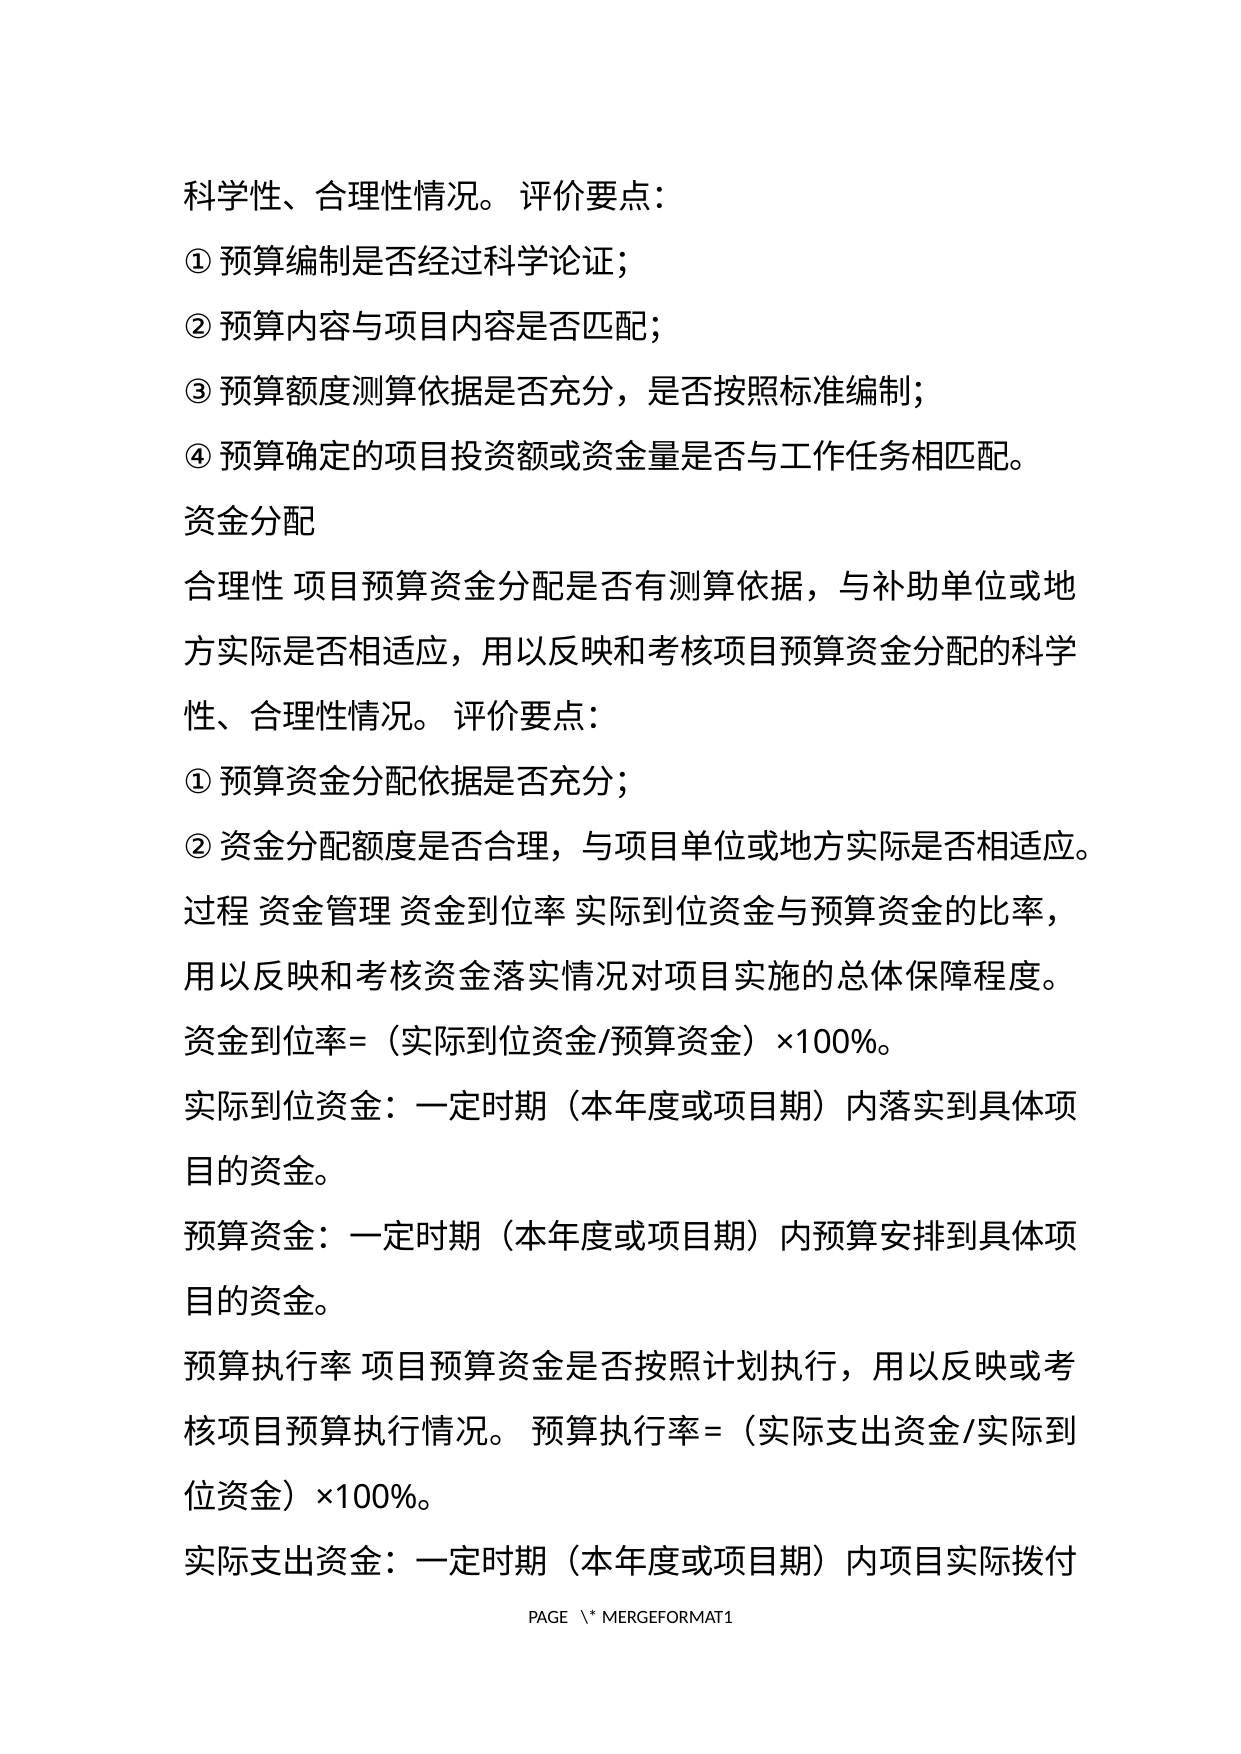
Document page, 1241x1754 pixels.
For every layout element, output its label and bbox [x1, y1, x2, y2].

text [183, 162, 1078, 1592]
